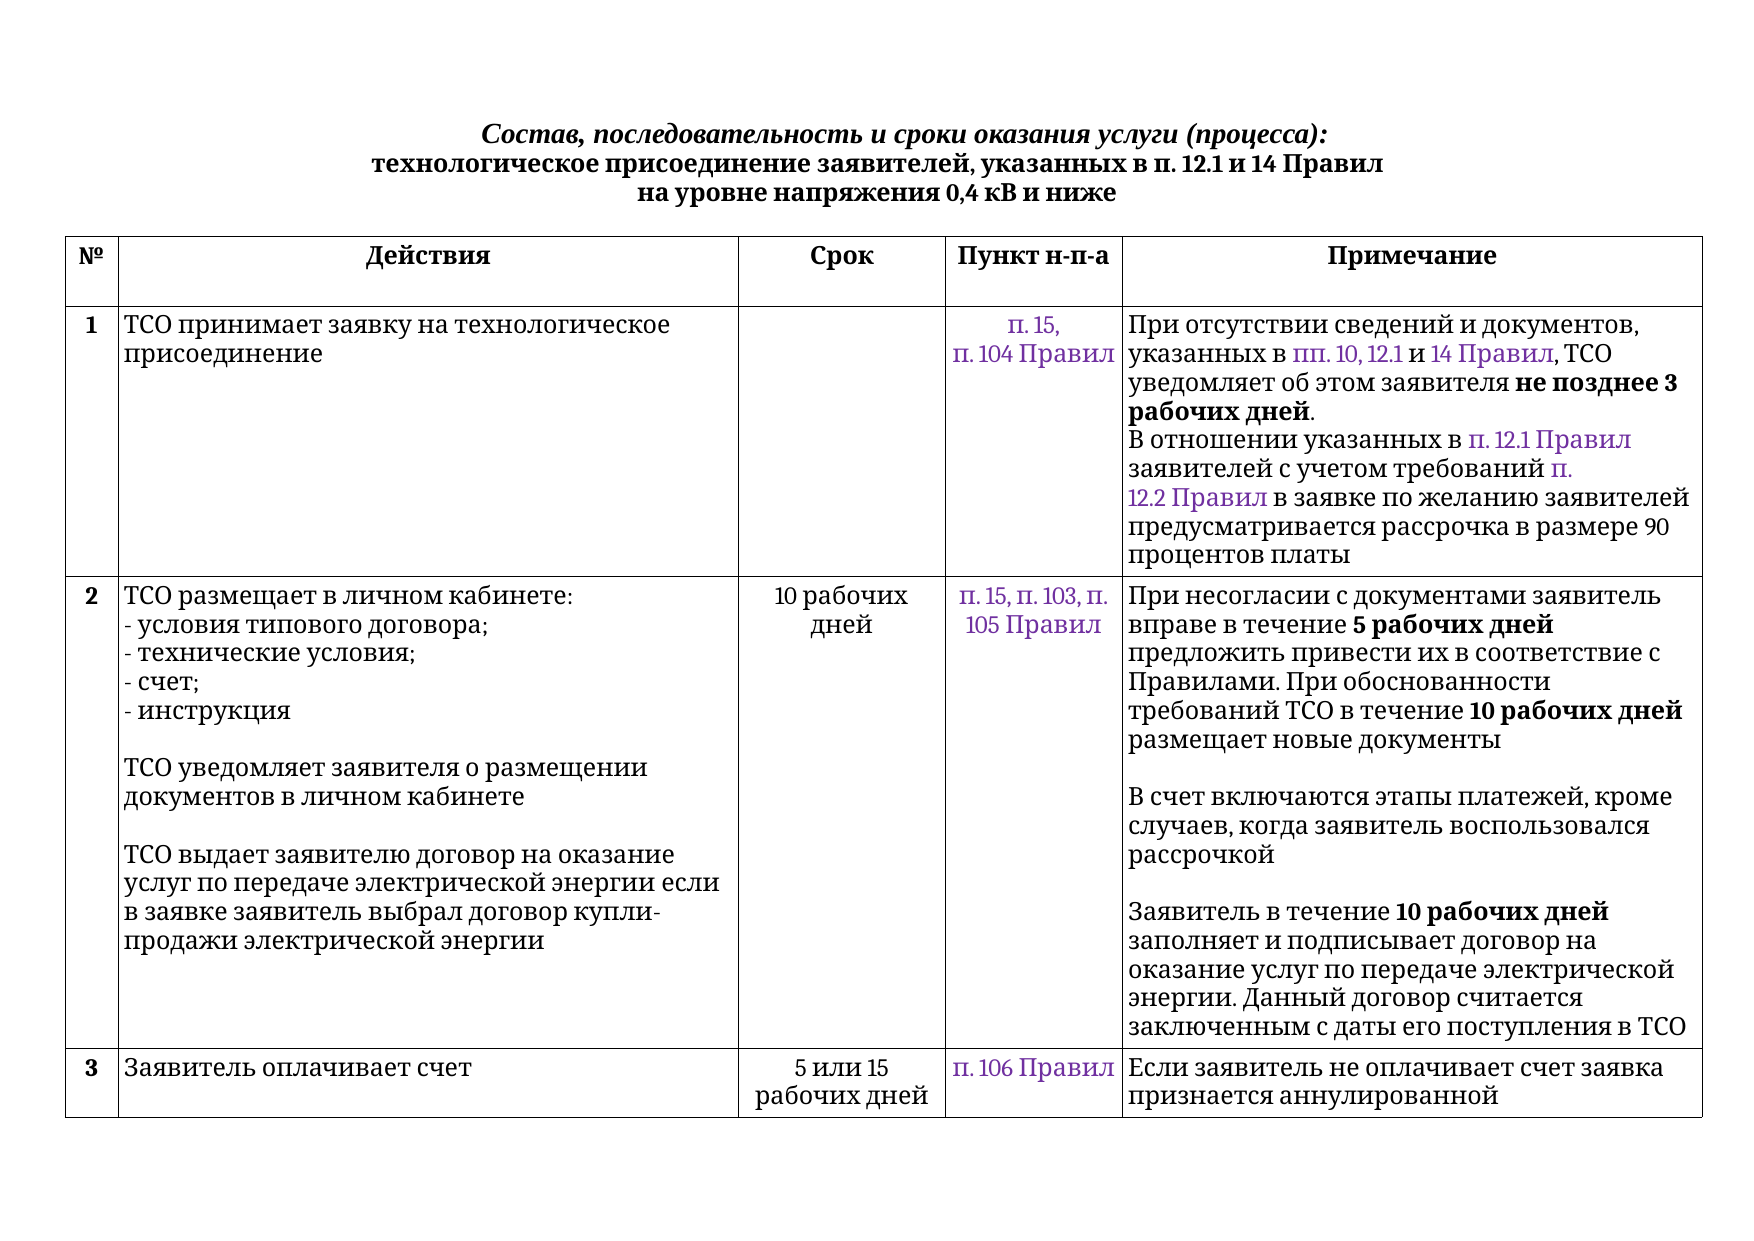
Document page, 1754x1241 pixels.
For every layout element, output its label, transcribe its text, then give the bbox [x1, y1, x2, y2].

table_header Действия [119, 237, 738, 306]
table_header Пункт н-п-а [946, 237, 1122, 306]
table_header Примечание [1123, 237, 1702, 306]
text на уровне напряжения 0,4 кВ и ниже [59, 179, 1695, 208]
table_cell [1123, 1049, 1702, 1117]
table_cell п. 15, п. 104 Правил [946, 307, 1122, 576]
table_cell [119, 1049, 738, 1117]
table_cell При несогласии с документами заявитель вправе в течение 5 рабочих дней предложить привести их в соответствие с Правилами. При обоснованности требований ТСО в течение 10 рабочих дней размещает новые документы В счет включаются этапы платежей, кроме случаев, когда заявитель воспользовался рассрочкой Заявитель в течение 10 рабочих дней заполняет и подписывает договор на оказание услуг по передаче электрической энергии. Данный договор считается заключенным с даты его поступления в ТСО [1123, 577, 1702, 1048]
table_cell 1 [66, 307, 118, 576]
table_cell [739, 1049, 945, 1117]
table_cell [739, 307, 945, 576]
table_cell 3 [66, 1049, 118, 1117]
table_cell ТСО размещает в личном кабинете: - условия типового договора; - технические условия; - счет; - инструкция ТСО уведомляет заявителя о размещении документов в личном кабинете ТСО выдает заявителю договор на оказание услуг по передаче электрической энергии если в заявке заявитель выбрал договор купли-продажи электрической энергии [119, 577, 738, 1048]
table_header № [66, 237, 118, 306]
table_cell п. 15, п. 103, п. 105 Правил [946, 577, 1122, 1048]
table_cell ТСО принимает заявку на технологическое присоединение [119, 307, 738, 576]
table_header Срок [739, 237, 945, 306]
table_cell п. 106 Правил [946, 1049, 1122, 1117]
text технологическое присоединение заявителей, указанных в п. 12.1 и 14 Правил [59, 150, 1695, 179]
table_cell 2 [66, 577, 118, 1048]
table_cell При отсутствии сведений и документов, указанных в пп. 10, 12.1 и 14 Правил, ТСО уведомляет об этом заявителя не позднее 3 рабочих дней. В отношении указанных в п. 12.1 Правил заявителей с учетом требований п. 12.2 Правил в заявке по желанию заявителей предусматривается рассрочка в размере 90 процентов платы [1123, 307, 1702, 576]
text Состав, последовательность и сроки оказания услуги (процесса): [59, 117, 1695, 150]
table_cell 10 рабочих дней [739, 577, 945, 1048]
